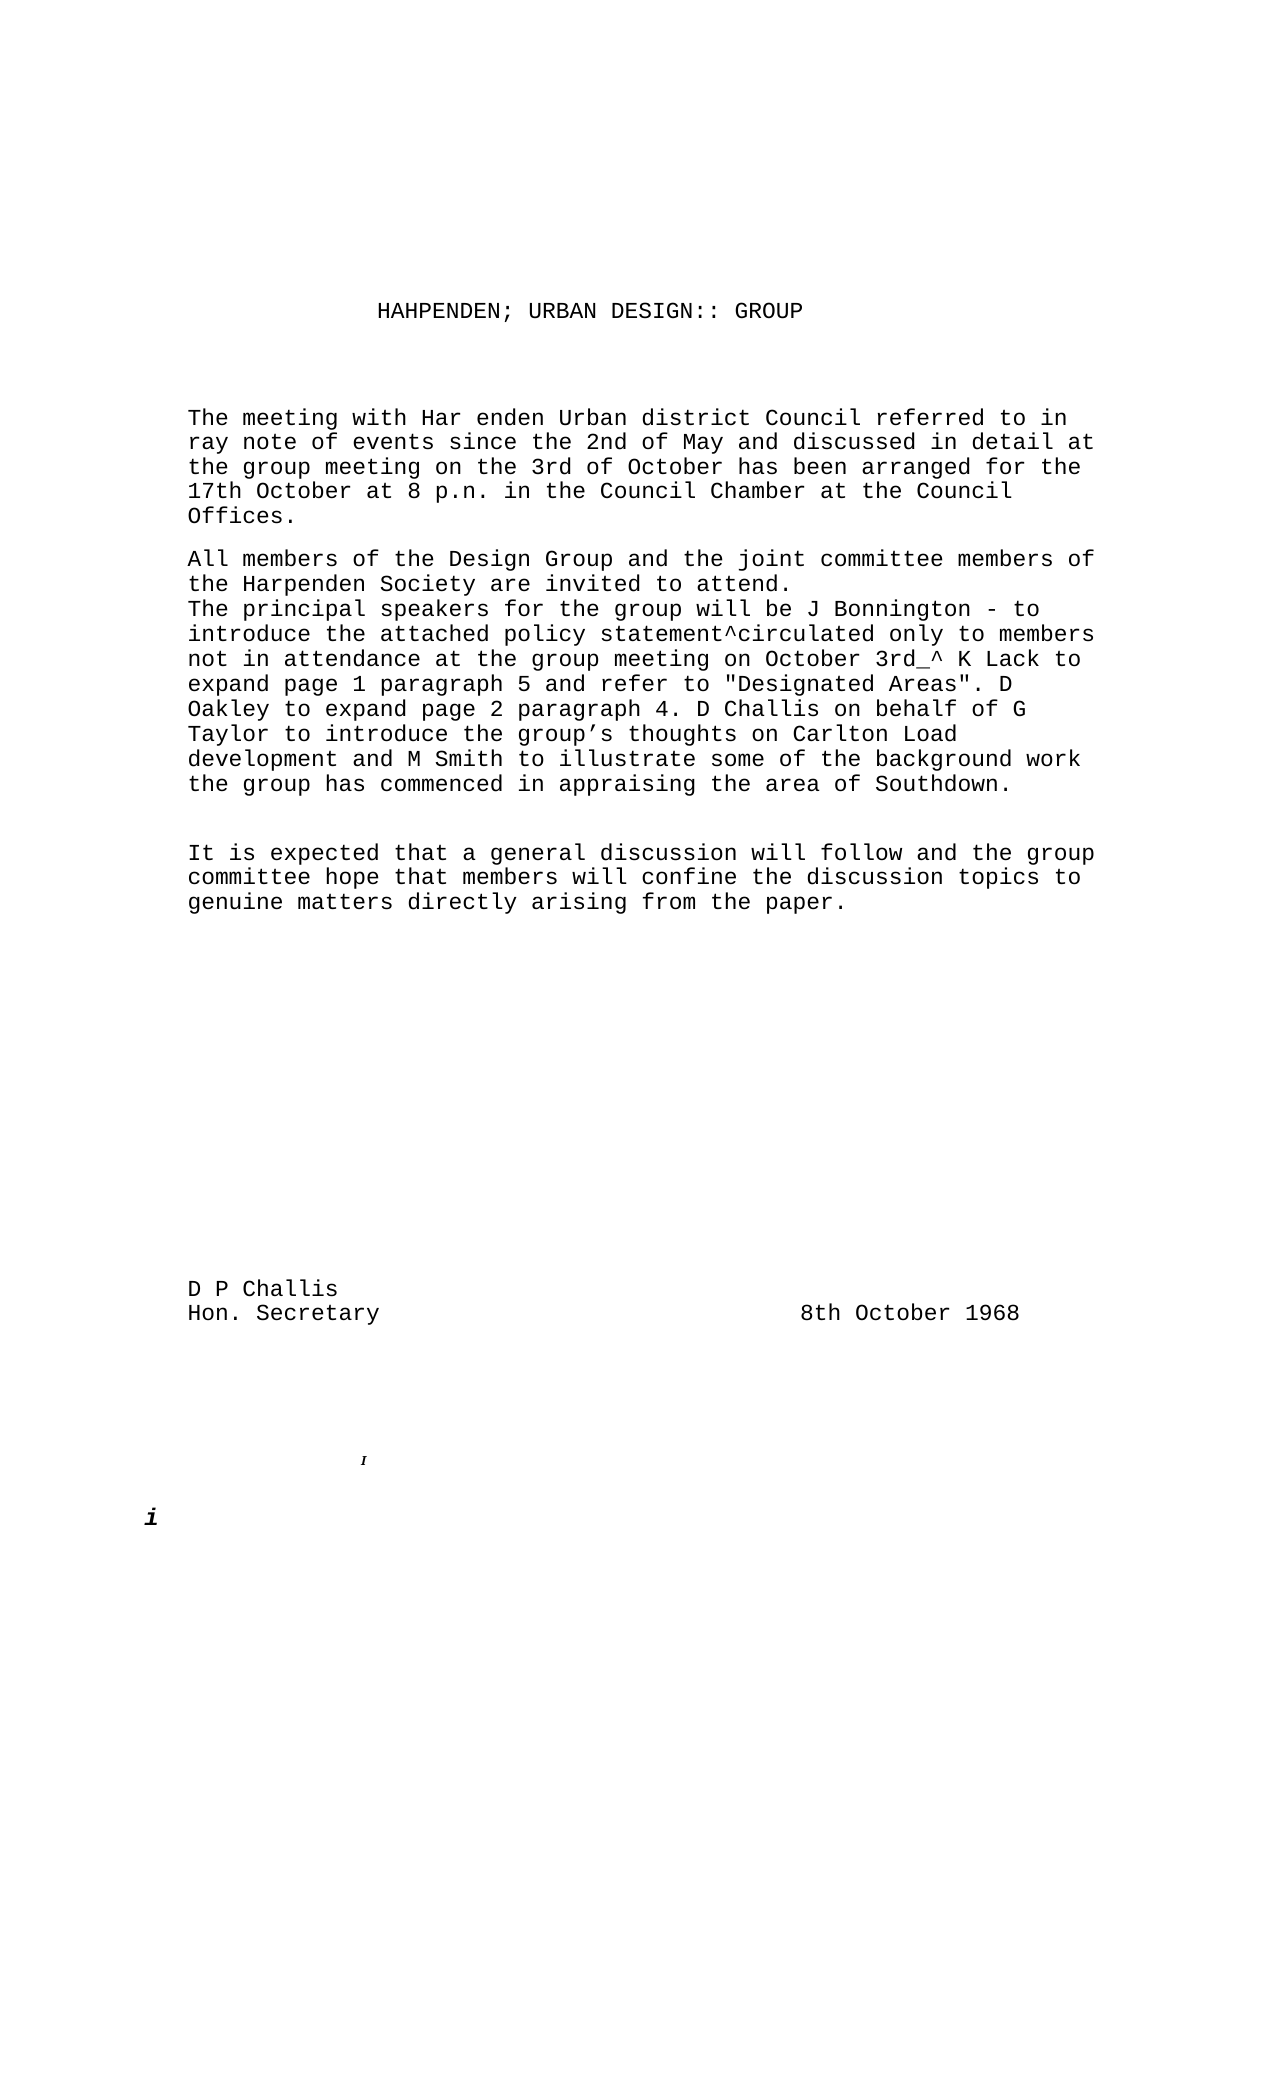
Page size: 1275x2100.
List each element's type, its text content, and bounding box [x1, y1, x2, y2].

text HAHPENDEN; URBAN DESIGN:: GROUP [377, 300, 1096, 323]
text The principal speakers for the group will be J Bonnington - to introduce the attached policy statement^circulated only to members not in attendance at the group meeting on October 3rd_^ K Lack to expand page 1 paragraph 5 and refer to "Designated Areas". D Oakley to expand page 2 paragraph 4. D Challis on behalf of G Taylor to introduce the group’s thoughts on Carlton Load development and M Smith to illustrate some of the background work the group has commenced in appraising the area of Southdown. [187, 597, 1096, 797]
text It is expected that a general discussion will follow and the group committee hope that members will confine the discussion topics to genuine matters directly arising from the paper. [187, 841, 1096, 914]
text All members of the Design Group and the joint committee members of the Harpenden Society are invited to attend. [187, 547, 1096, 597]
text Hon. Secretary 8th October 1968 [187, 1302, 1096, 1325]
text The meeting with Har enden Urban district Council referred to in ray note of events since the 2nd of May and discussed in detail at the group meeting on the 3rd of October has been arranged for the 17th October at 8 p.n. in the Council Chamber at the Council Offices. [187, 406, 1096, 528]
text D P Challis [187, 1278, 1096, 1301]
